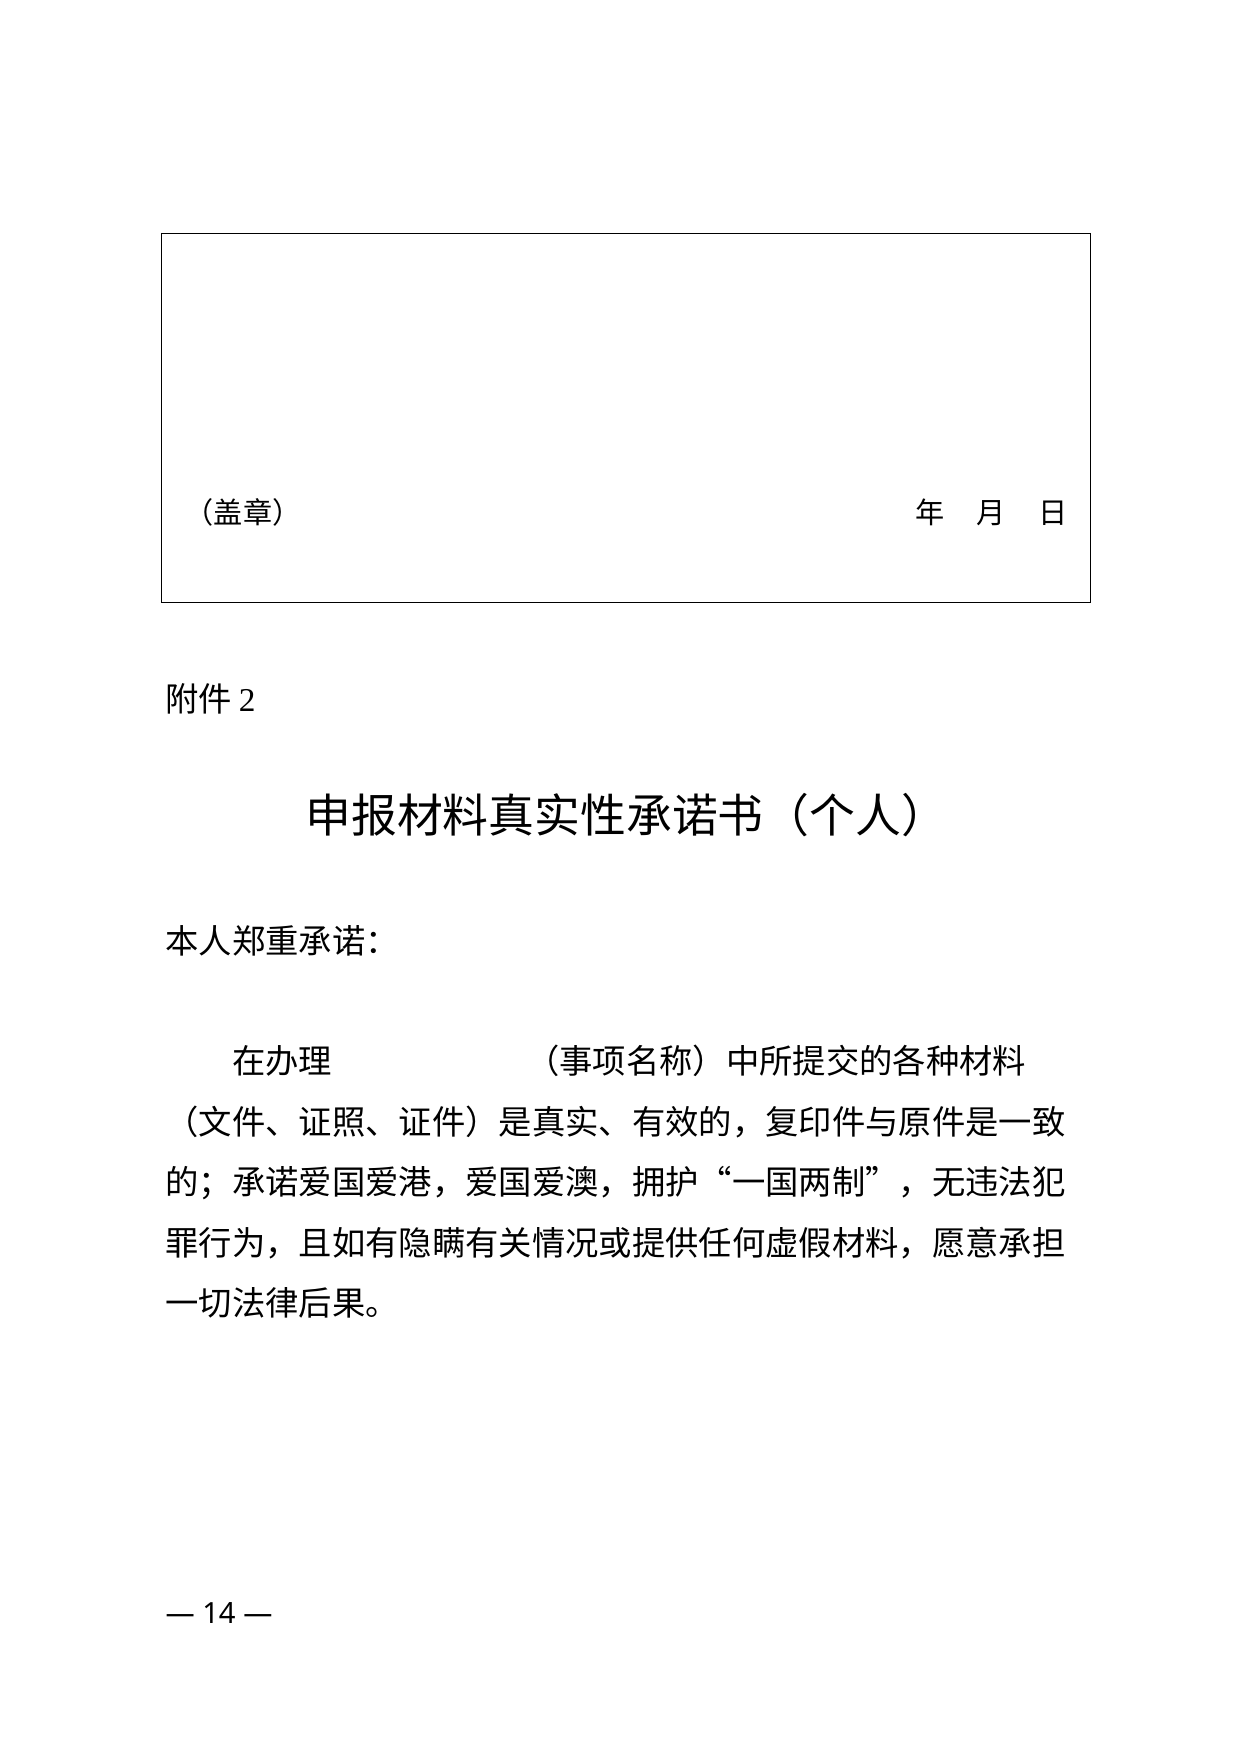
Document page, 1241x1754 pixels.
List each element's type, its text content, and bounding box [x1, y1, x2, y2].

table_cell （盖章） 年 月 日 [162, 234, 1090, 602]
list 本人郑重承诺： [165, 905, 1087, 965]
text 附件2 [165, 663, 1087, 723]
list 申报材料真实性承诺书（个人） [165, 784, 1087, 844]
list 在办理 （事项名称）中所提交的各种材料（文件、证照、证件）是真实、有效的，复印件与原件是一致的；承诺爱国爱港，爱国爱澳，拥护“一国两制”，无违法犯罪行为，且如有隐瞒有关情况或提供任何虚假材料，愿意承担一切法律后果。 [165, 1026, 1087, 1328]
